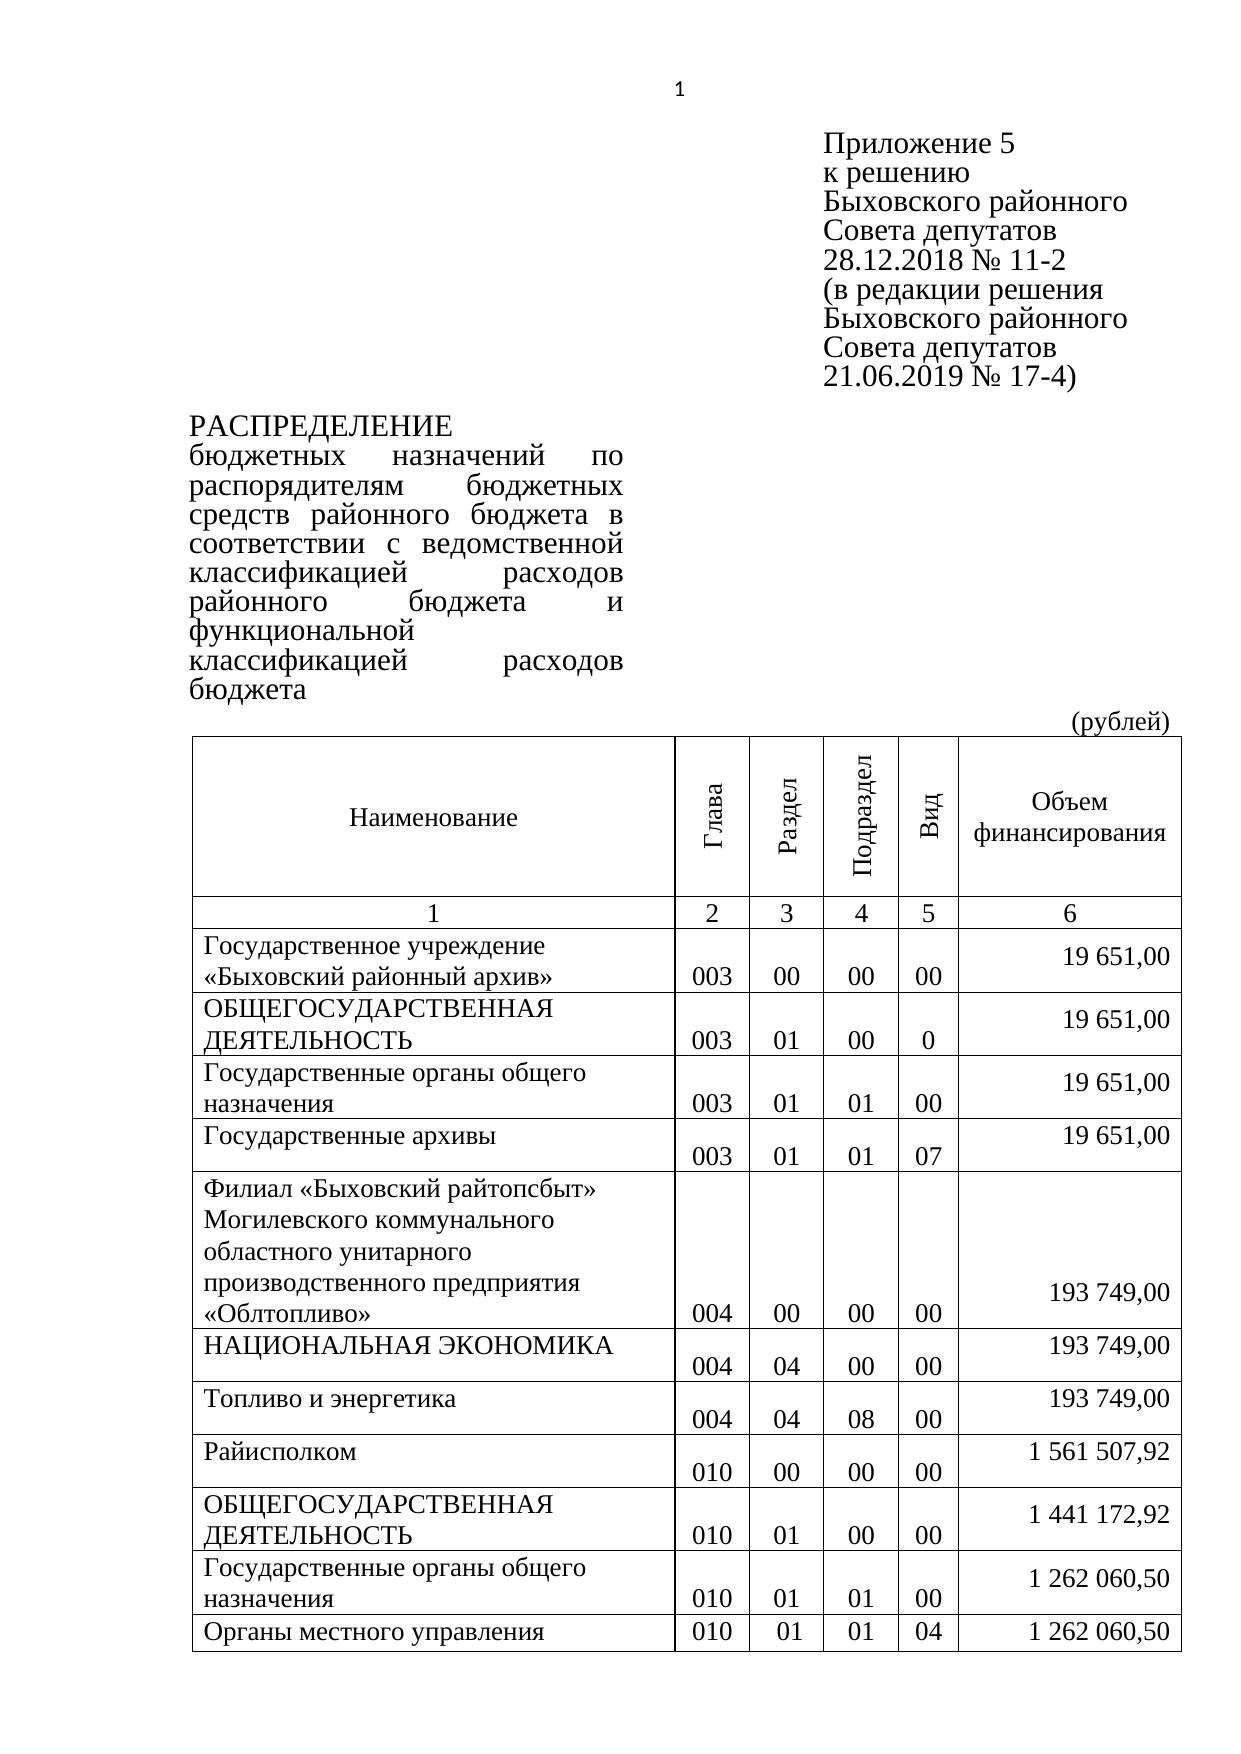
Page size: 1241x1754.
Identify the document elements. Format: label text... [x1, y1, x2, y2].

table_header (рублей) [166, 130, 1181, 1652]
